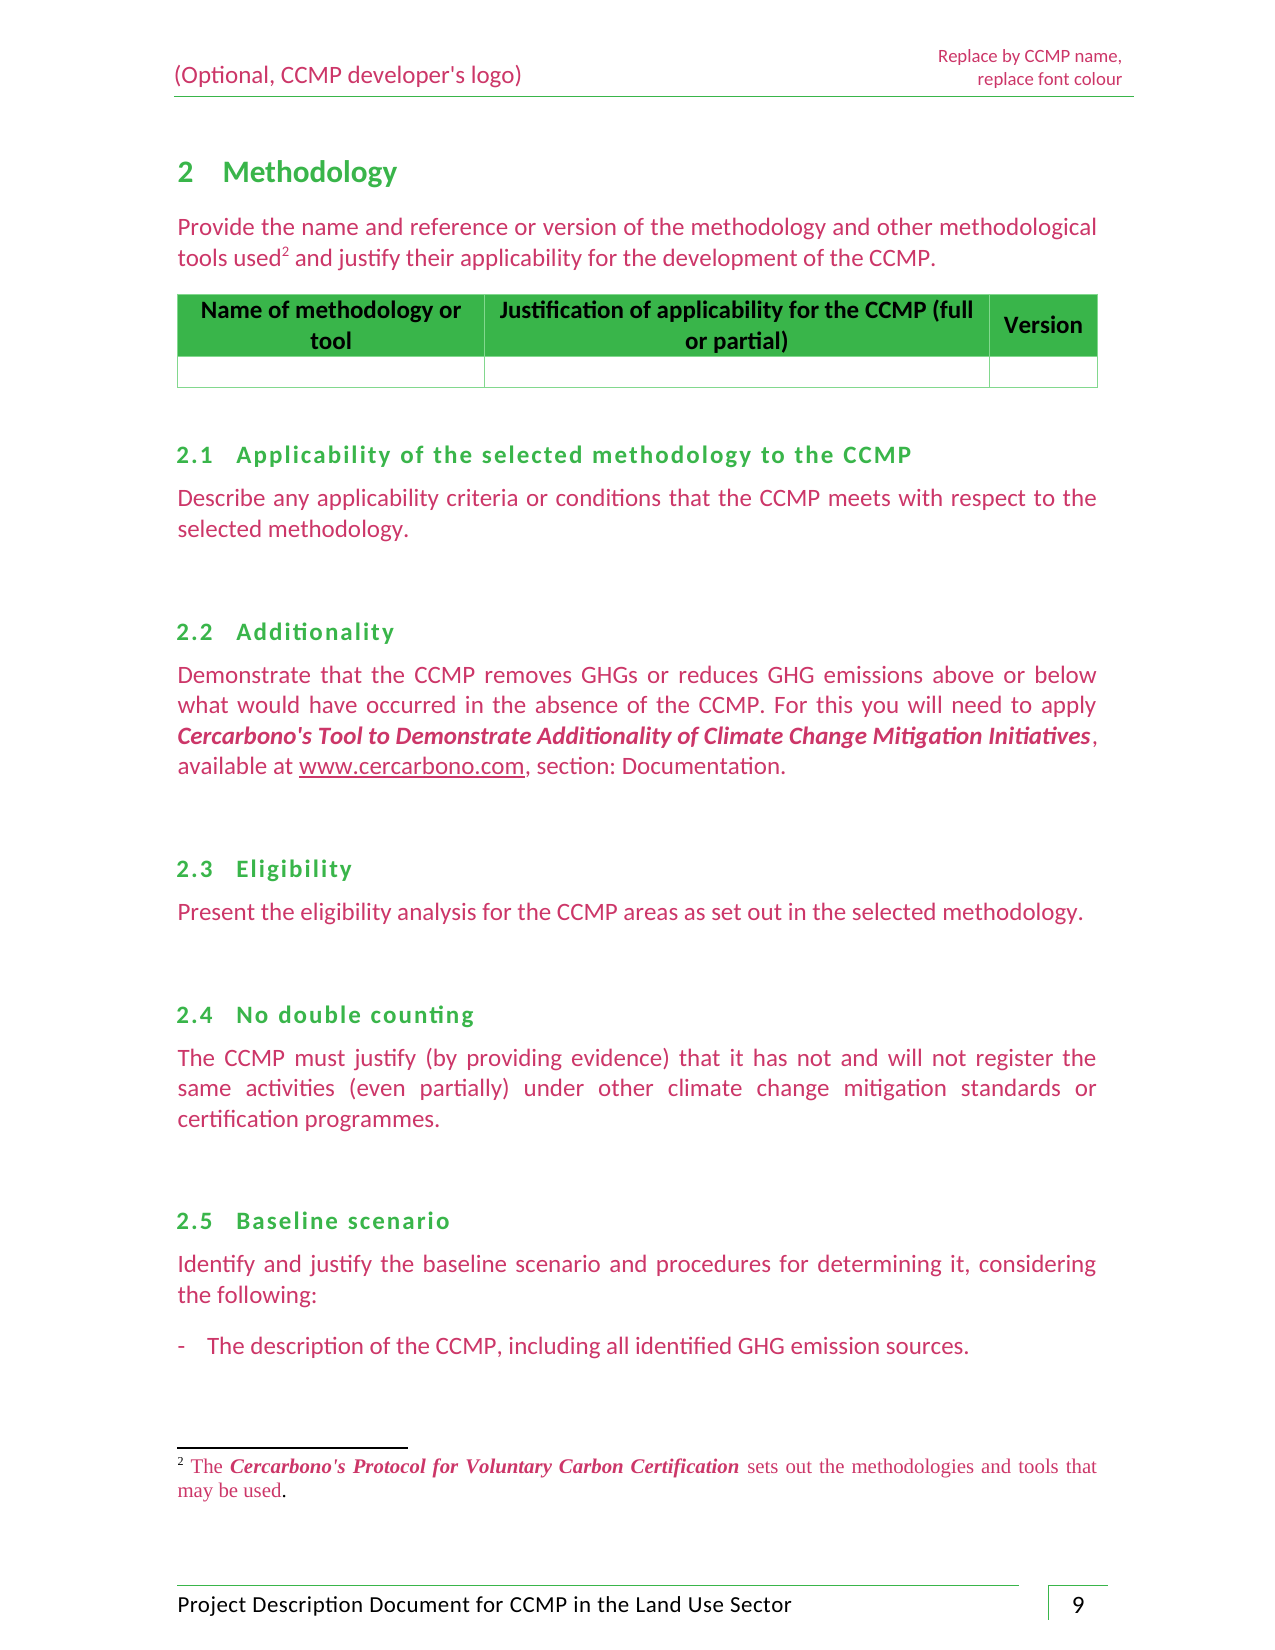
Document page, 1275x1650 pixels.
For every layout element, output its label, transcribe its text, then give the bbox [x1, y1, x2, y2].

list The description of the CCMP, including all identified GHG emission sources. [177, 1330, 1098, 1361]
text Eligibility [176, 853, 1098, 883]
table_cell [178, 357, 484, 387]
table_cell [485, 357, 989, 387]
text Provide the name and reference or version of the methodology and other methodological tools used and justify their applicability for the development of the CCMP. [177, 212, 1098, 273]
table_header Justification of applicability for the CCMP (full or partial) [485, 295, 989, 356]
text Methodology [177, 153, 1098, 191]
text Describe any applicability criteria or conditions that the CCMP meets with respect to the selected methodology. [177, 482, 1098, 543]
text Applicability of the selected methodology to the CCMP [176, 439, 1098, 470]
text Present the eligibility analysis for the CCMP areas as set out in the selected methodology. [177, 896, 1098, 927]
table_header Version [990, 295, 1097, 356]
text No double counting [176, 999, 1098, 1029]
table_cell [990, 357, 1097, 387]
text Baseline scenario [176, 1206, 1098, 1236]
text The CCMP must justify (by providing evidence) that it has not and will not register the same activities (even partially) under other climate change mitigation standards or certification programmes. [177, 1042, 1098, 1133]
text Demonstrate that the CCMP removes GHGs or reduces GHG emissions above or below what would have occurred in the absence of the CCMP. For this you will need to apply Cercarbono's Tool to Demonstrate Additionality of Climate Change Mitigation Initiatives, available at www.cercarbono.com, section: Documentation. [177, 659, 1098, 781]
text Additionality [176, 616, 1098, 646]
text Identify and justify the baseline scenario and procedures for determining it, considering the following: [177, 1248, 1098, 1309]
table_header Name of methodology or tool [178, 295, 484, 356]
